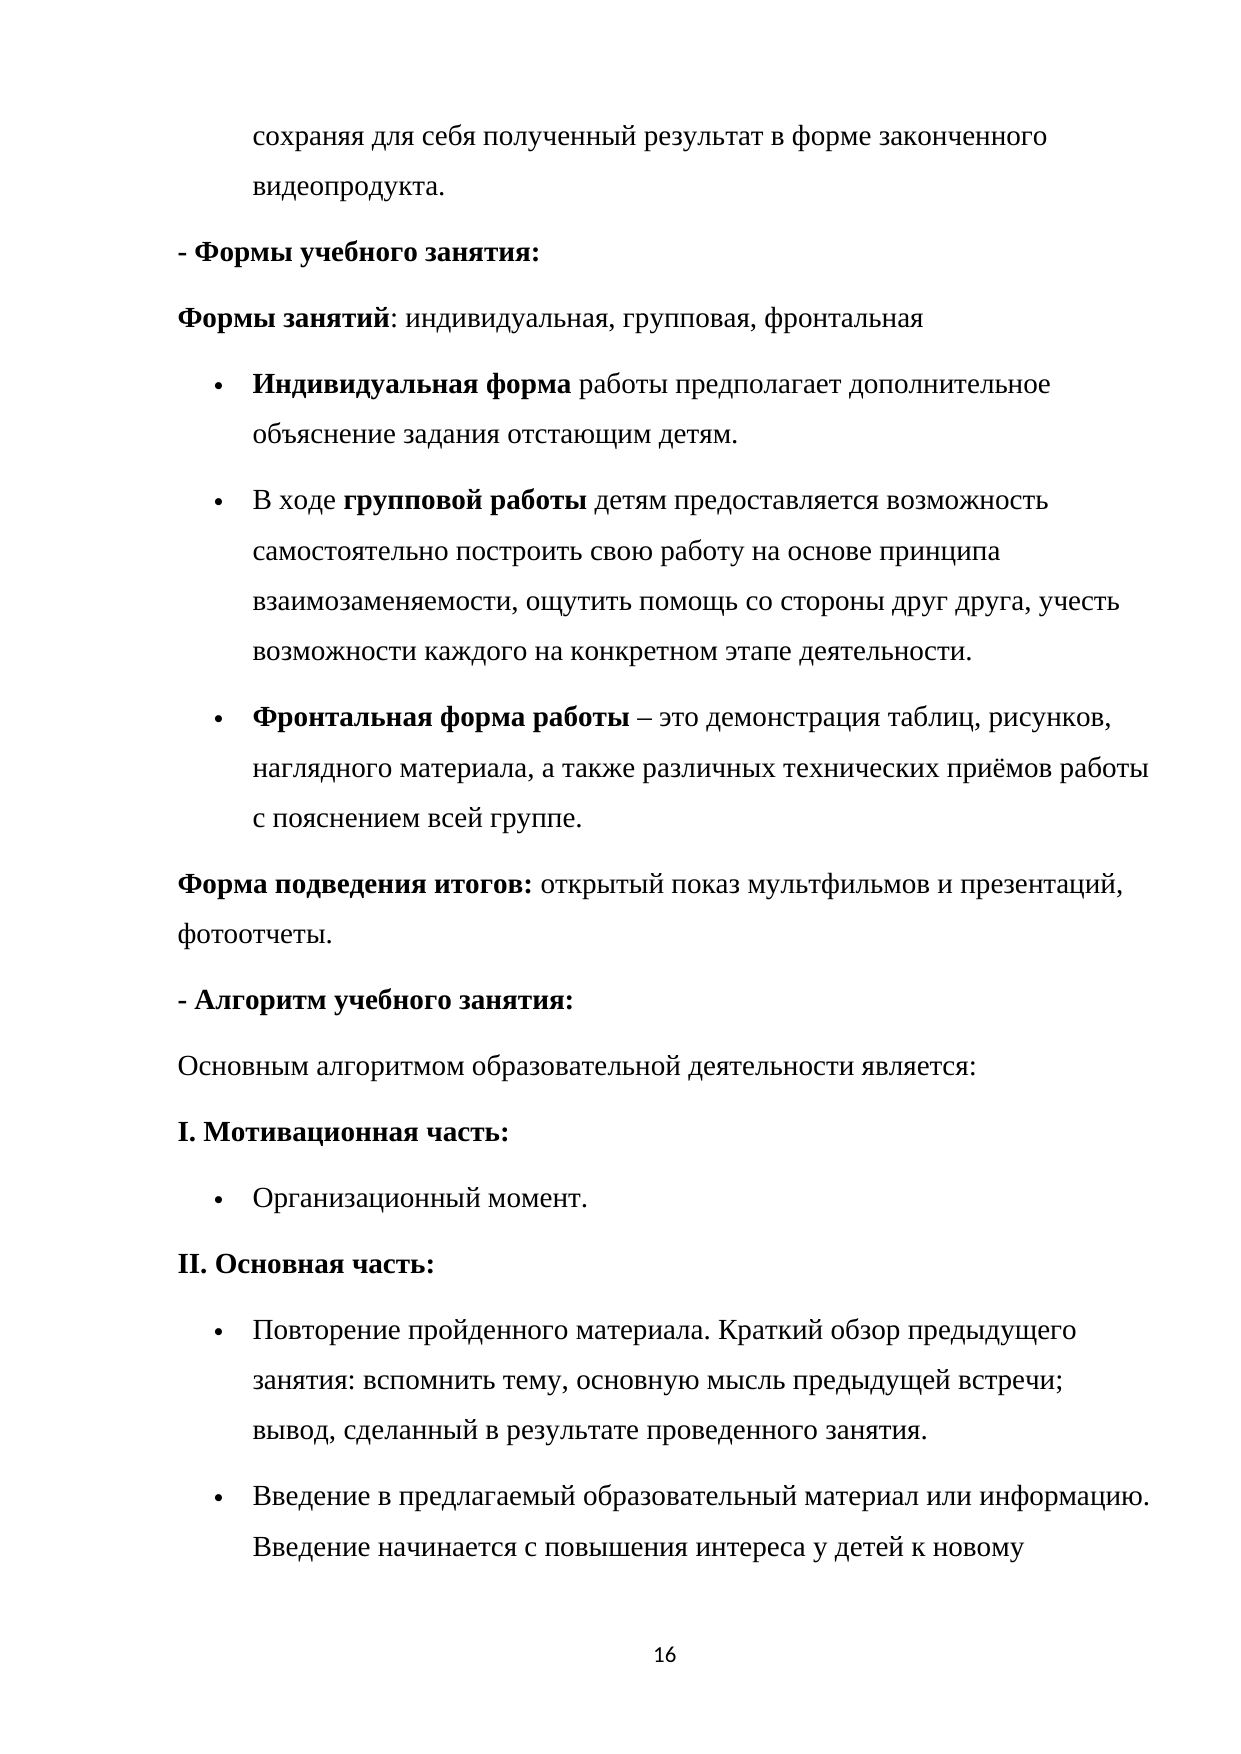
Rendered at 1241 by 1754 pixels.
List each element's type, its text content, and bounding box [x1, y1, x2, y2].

list Повторение пройденного материала. Краткий обзор предыдущего занятия: вспомнить тему, основную мысль предыдущей встречи; вывод, сделанный в результате проведенного занятия. [215, 1312, 1152, 1446]
text Форма подведения итогов: открытый показ мультфильмов и презентаций, фотоотчеты. [177, 866, 1152, 950]
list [215, 1478, 1152, 1562]
list В ходе групповой работы детям предоставляется возможность самостоятельно построить свою работу на основе принципа взаимозаменяемости, ощутить помощь со стороны друг друга, учесть возможности каждого на конкретном этапе деятельности. [215, 482, 1152, 667]
text - Формы учебного занятия: [177, 234, 1152, 268]
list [215, 118, 1152, 202]
text Формы занятий: индивидуальная, групповая, фронтальная [177, 300, 1152, 334]
text I. Мотивационная часть: [177, 1114, 1152, 1148]
list Индивидуальная форма работы предполагает дополнительное объяснение задания отстающим детям. [215, 366, 1152, 450]
text - Алгоритм учебного занятия: [177, 982, 1152, 1016]
list Организационный момент. [215, 1180, 1152, 1213]
text Основным алгоритмом образовательной деятельности является: [177, 1048, 1152, 1082]
list Фронтальная форма работы – это демонстрация таблиц, рисунков, наглядного материала, а также различных технических приёмов работы с пояснением всей группе. [215, 699, 1152, 833]
text II. Основная часть: [177, 1246, 1152, 1279]
